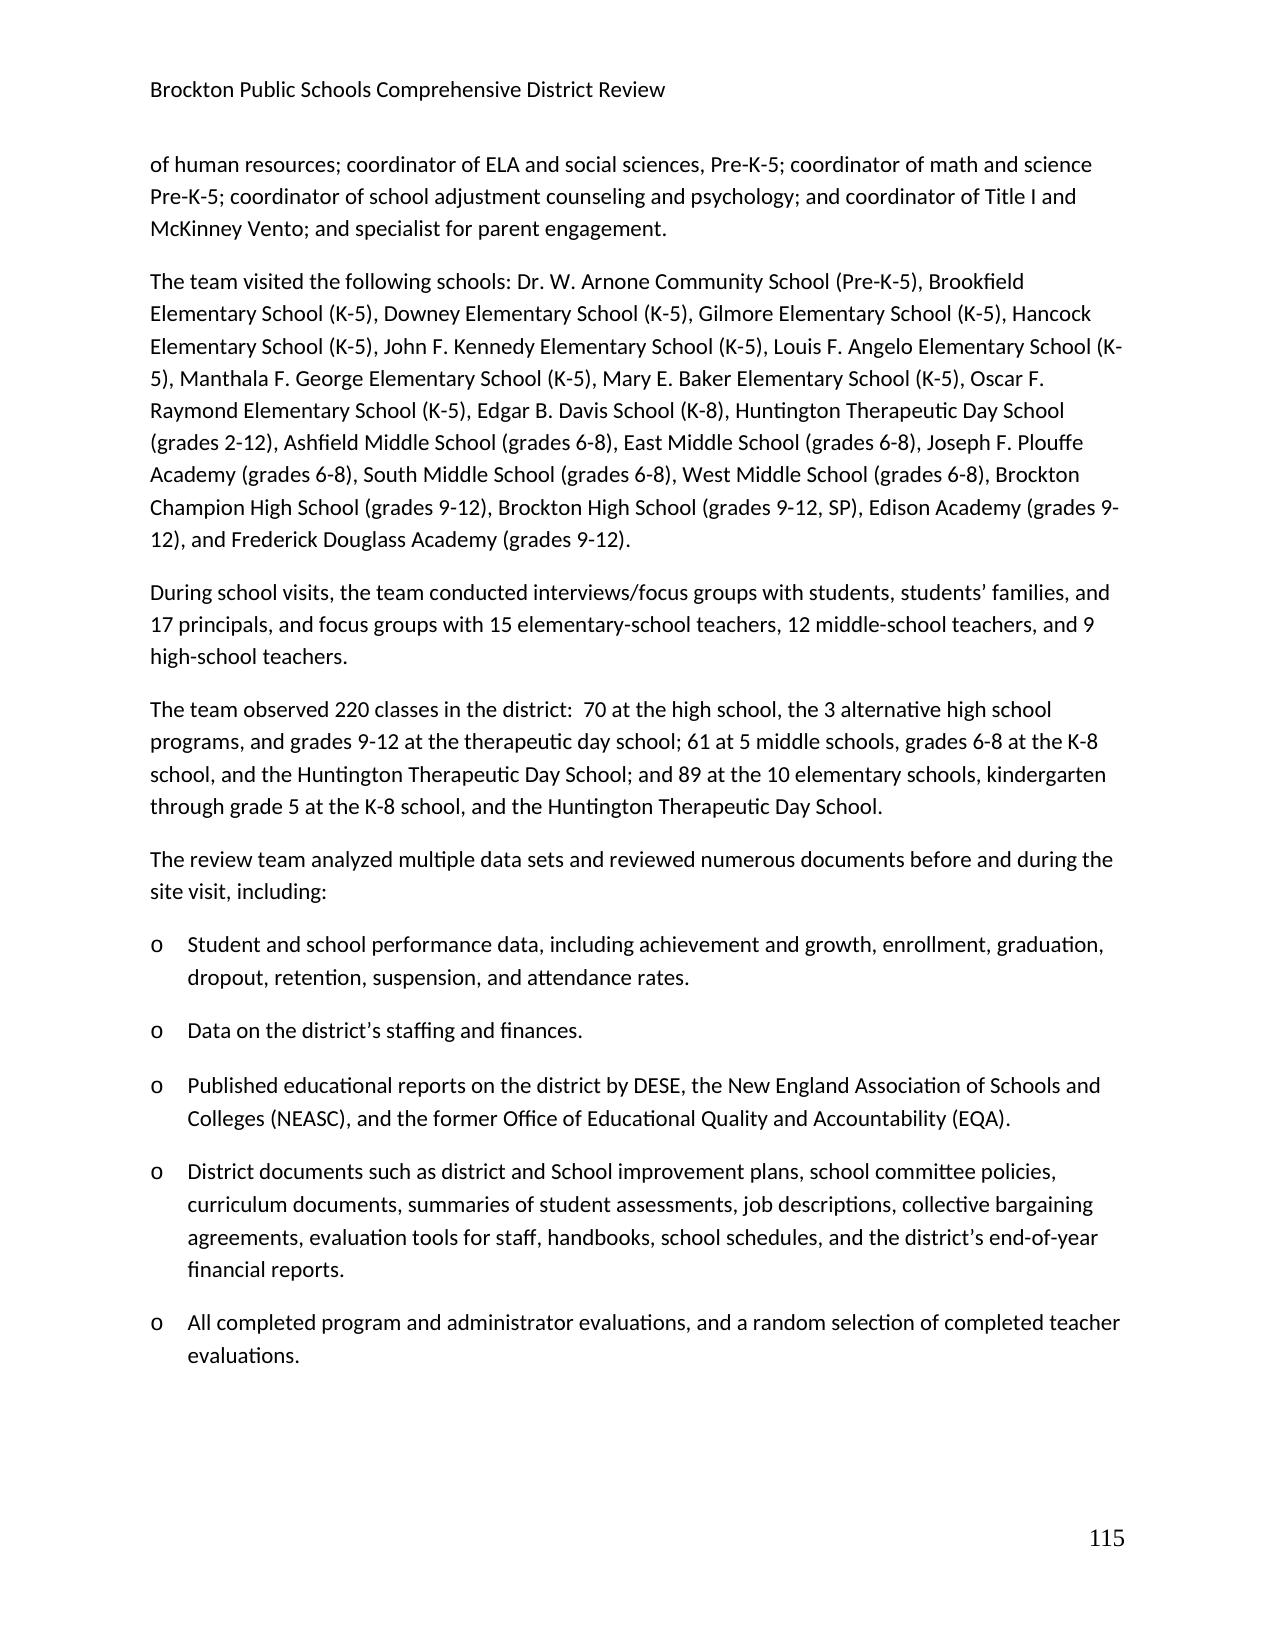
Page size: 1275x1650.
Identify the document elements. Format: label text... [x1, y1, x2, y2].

list Published educational reports on the district by DESE, the New England Association of Schools and Colleges (NEASC), and the former Office of Educational Quality and Accountability (EQA). [150, 1071, 1125, 1132]
text The team visited the following schools: Dr. W. Arnone Community School (Pre-K-5), Brookfield Elementary School (K-5), Downey Elementary School (K-5), Gilmore Elementary School (K-5), Hancock Elementary School (K-5), John F. Kennedy Elementary School (K-5), Louis F. Angelo Elementary School (K-5), Manthala F. George Elementary School (K-5), Mary E. Baker Elementary School (K-5), Oscar F. Raymond Elementary School (K-5), Edgar B. Davis School (K-8), Huntington Therapeutic Day School (grades 2-12), Ashfield Middle School (grades 6-8), East Middle School (grades 6-8), Joseph F. Plouffe Academy (grades 6-8), South Middle School (grades 6-8), West Middle School (grades 6-8), Brockton Champion High School (grades 9-12), Brockton High School (grades 9-12, SP), Edison Academy (grades 9-12), and Frederick Douglass Academy (grades 9-12). [150, 267, 1125, 553]
list All completed program and administrator evaluations, and a random selection of completed teacher evaluations. [150, 1308, 1125, 1369]
text The review team analyzed multiple data sets and reviewed numerous documents before and during the site visit, including: [150, 845, 1125, 905]
list District documents such as district and School improvement plans, school committee policies, curriculum documents, summaries of student assessments, job descriptions, collective bargaining agreements, evaluation tools for staff, handbooks, school schedules, and the district’s end-of-year financial reports. [150, 1157, 1125, 1283]
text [150, 150, 1125, 242]
list Data on the district’s staffing and finances. [150, 1016, 1125, 1046]
list Student and school performance data, including achievement and growth, enrollment, graduation, dropout, retention, suspension, and attendance rates. [150, 930, 1125, 991]
text During school visits, the team conducted interviews/focus groups with students, students’ families, and 17 principals, and focus groups with 15 elementary-school teachers, 12 middle-school teachers, and 9 high-school teachers. [150, 578, 1125, 670]
text The team observed 220 classes in the district: 70 at the high school, the 3 alternative high school programs, and grades 9-12 at the therapeutic day school; 61 at 5 middle schools, grades 6-8 at the K-8 school, and the Huntington Therapeutic Day School; and 89 at the 10 elementary schools, kindergarten through grade 5 at the K-8 school, and the Huntington Therapeutic Day School. [150, 695, 1125, 820]
